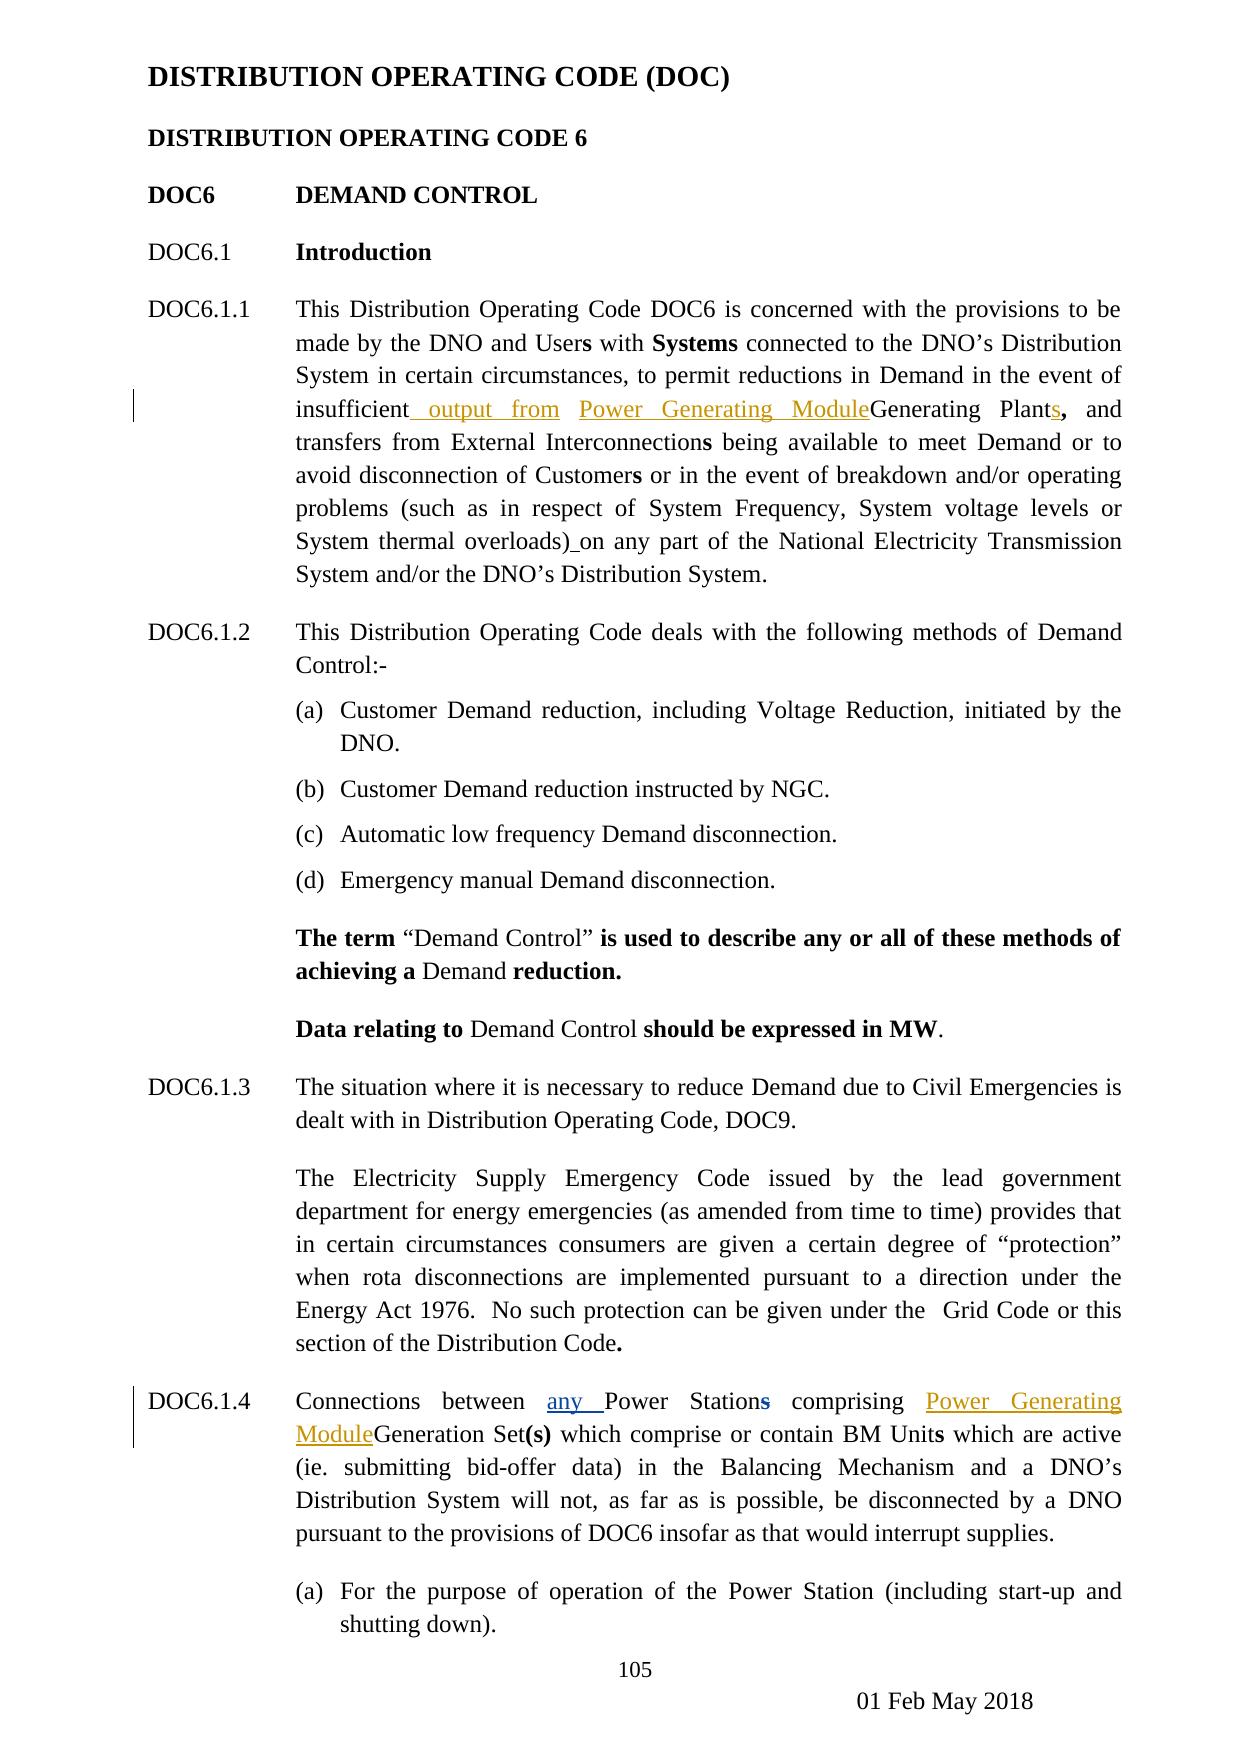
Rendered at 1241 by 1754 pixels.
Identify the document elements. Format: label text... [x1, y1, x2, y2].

text 6.1.4 Connections between Power Station comprising (s) which comprise or contain BM Units which are active (ie. submitting bid-offer data) in the Balancing Mechanism and a DNO’s Distribution System will not, as far as is possible, be disconnected by a DNO pursuant to the provisions of 6 insofar as that would interrupt supplies. [148, 1386, 1122, 1547]
text 6.1.2 This Distribution Operating Code deals with the following methods of Demand Control:- [148, 617, 1122, 678]
text Data relating to Demand Control should be expressed in MW. [295, 1014, 1122, 1043]
text (a) Customer Demand reduction, including Voltage Reduction, initiated by the DNO. [295, 695, 1122, 757]
text (d) Emergency manual Demand disconnection. [295, 865, 1122, 894]
text The term “Demand Control” is used to describe any or all of these methods of achieving a Demand reduction. [295, 923, 1122, 985]
subtitle 6 Demand CONTROL [148, 181, 1122, 209]
text 6.1.1 This Distribution Operating Code 6 is concerned with the provisions to be made by the DNO and Users with Systems connected to the DNO’s Distribution System in certain circumstances, to permit reductions in Demand in the event of insufficient , and transfers from External Interconnections being available to meet Demand or to avoid disconnection of Customers or in the event of breakdown and/or operating problems (such as in respect of System Frequency, System voltage levels or System thermal overloads) on any part of the National Electricity Transmission System and/or the DNO’s Distribution System. [148, 294, 1122, 587]
text 6.1 Introduction [148, 237, 1122, 265]
text (b) Customer Demand reduction instructed by NGC. [295, 774, 1122, 803]
text 6.1.3 The situation where it is necessary to reduce Demand due to Civil Emergencies is dealt with in Distribution Operating Code, 9. [148, 1072, 1122, 1134]
text (a) For the purpose of operation of the Power Station (including start-up and shutting down). [295, 1576, 1122, 1638]
text DISTRIBUTION OPERATING CODE 6 [148, 123, 1122, 151]
text The Electricity Supply Emergency Code issued by the lead government department for energy emergencies (as amended from time to time) provides that in certain circumstances consumers are given a certain degree of “protection” when rota disconnections are implemented pursuant to a direction under the Energy Act 1976. No such protection can be given under the Grid Code or this section of the Distribution Code. [295, 1163, 1122, 1357]
text (c) Automatic low frequency Demand disconnection. [295, 819, 1122, 848]
